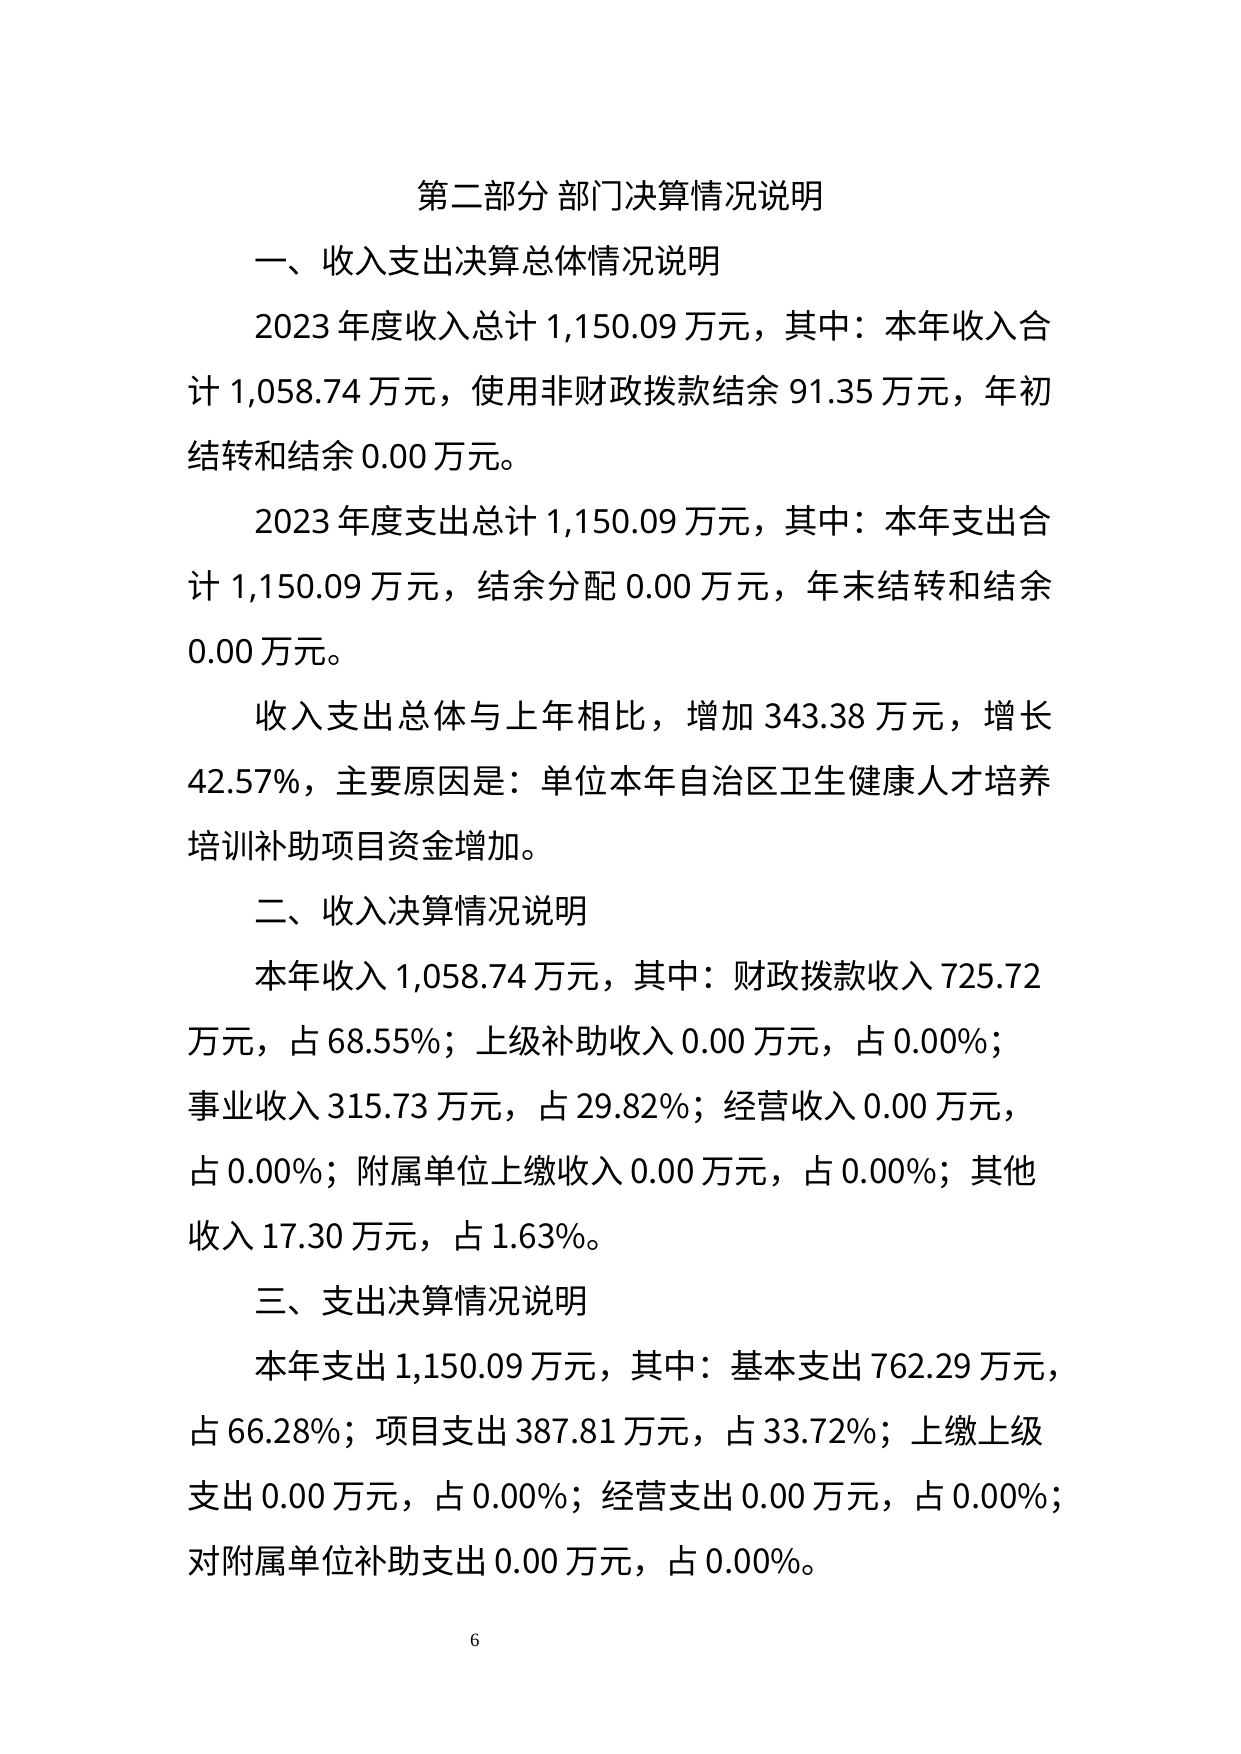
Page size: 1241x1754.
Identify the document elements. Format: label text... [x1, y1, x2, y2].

text 三、支出决算情况说明 [187, 1267, 1053, 1332]
text 2023年度收入总计1,150.09万元，其中：本年收入合计1,058.74万元，使用非财政拨款结余91.35万元，年初结转和结余0.00万元。 [187, 292, 1053, 487]
text 二、收入决算情况说明 [187, 877, 1053, 942]
text 收入支出总体与上年相比，增加343.38万元，增长42.57%，主要原因是：单位本年自治区卫生健康人才培养培训补助项目资金增加。 [187, 682, 1053, 877]
text 一、收入支出决算总体情况说明 [187, 227, 1053, 292]
text 本年收入1,058.74万元，其中：财政拨款收入725.72万元，占68.55%；上级补助收入0.00万元，占0.00%；事业收入315.73万元，占29.82%；经营收入0.00万元，占0.00%；附属单位上缴收入0.00万元，占0.00%；其他收入17.30万元，占1.63%。 [187, 942, 1053, 1267]
text 第二部分 部门决算情况说明 [187, 162, 1053, 227]
text 本年支出1,150.09万元，其中：基本支出762.29万元，占66.28%；项目支出387.81万元，占33.72%；上缴上级支出0.00万元，占0.00%；经营支出0.00万元，占0.00%；对附属单位补助支出0.00万元，占0.00%。 [187, 1332, 1053, 1592]
text 2023年度支出总计1,150.09万元，其中：本年支出合计1,150.09万元，结余分配0.00万元，年末结转和结余0.00万元。 [187, 487, 1053, 682]
